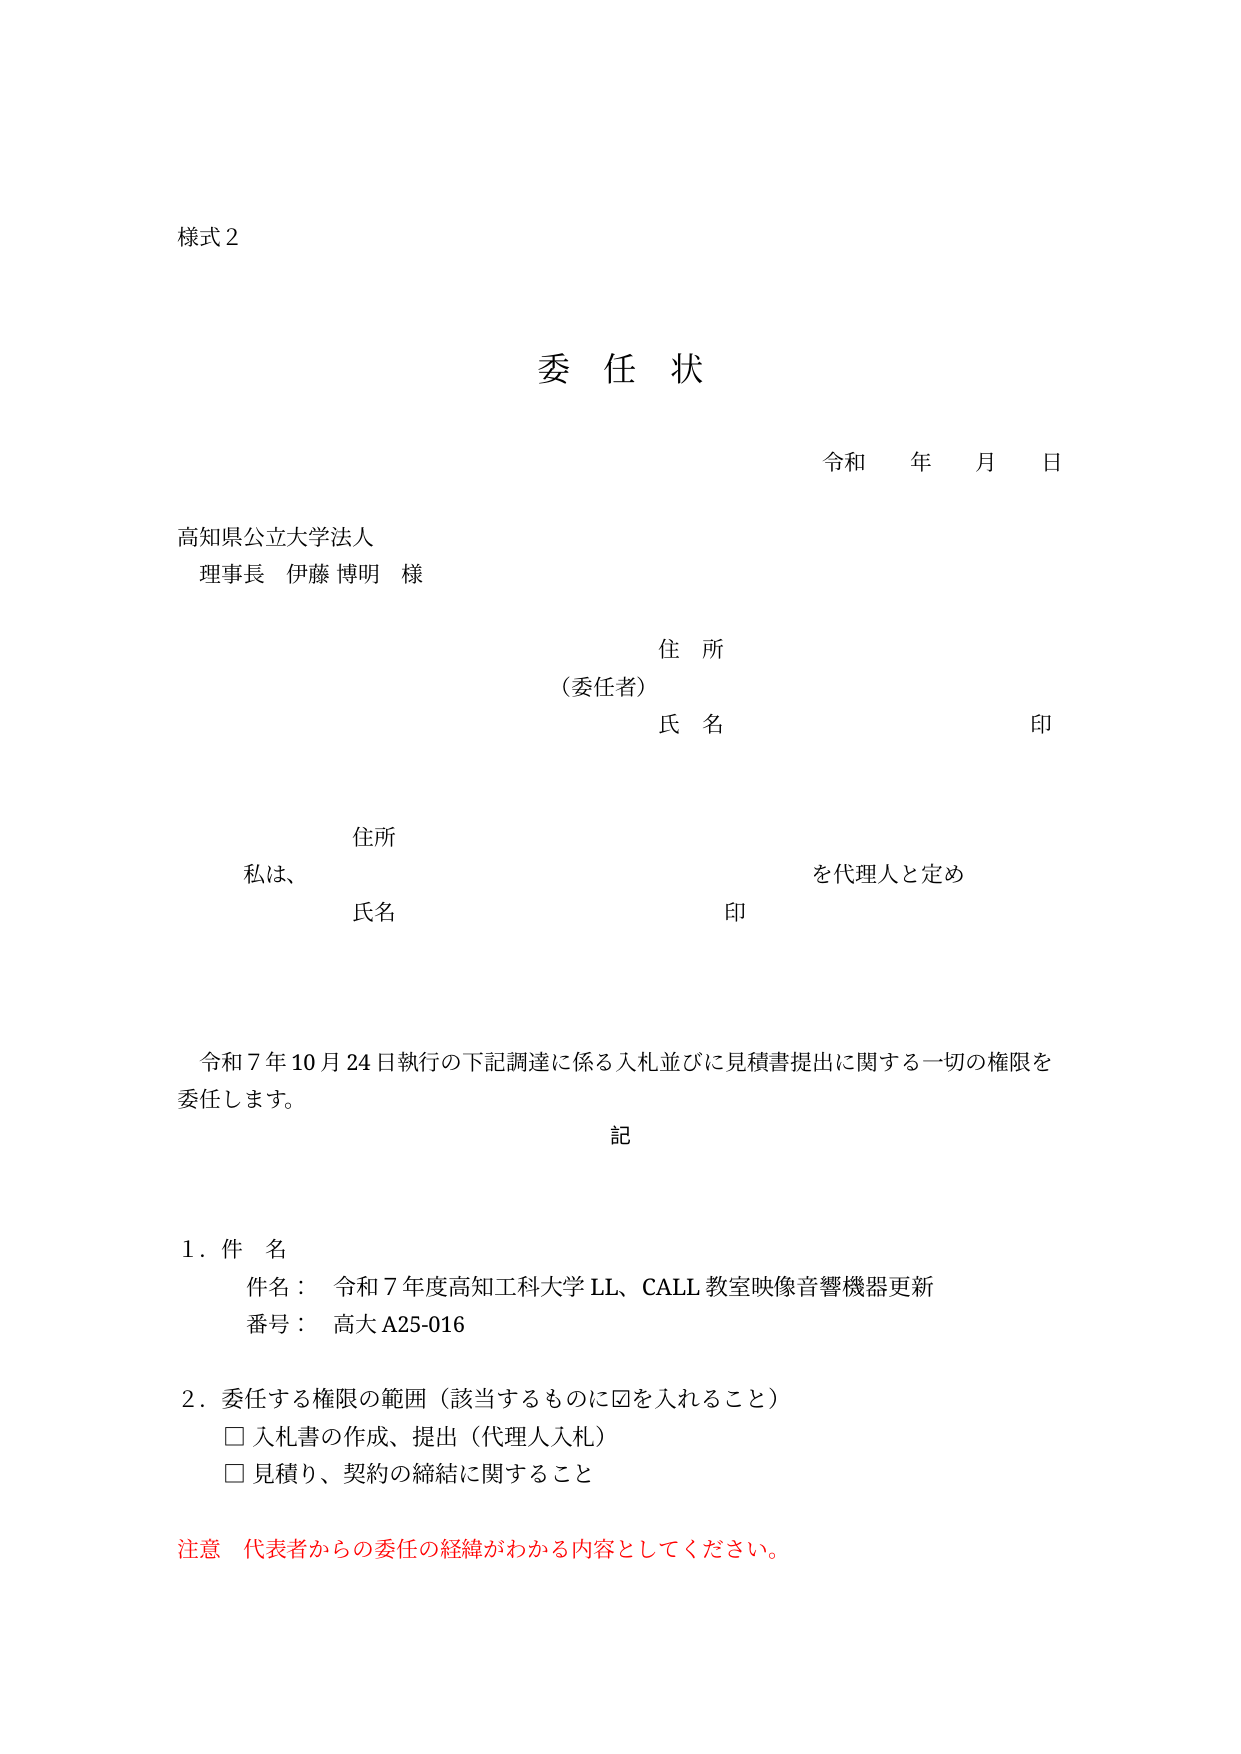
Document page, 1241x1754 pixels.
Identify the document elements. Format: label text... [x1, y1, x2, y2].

subtitle 記 [177, 1117, 1063, 1154]
text 住所 [177, 817, 1063, 854]
text 私は、 を代理人と定め [177, 854, 1063, 892]
text 氏名 印 [177, 892, 1063, 929]
text 委 任 状 [177, 329, 1063, 404]
text １．件 名 [177, 1229, 1063, 1267]
text 高知県公立大学法人 [177, 517, 1063, 554]
text 件名： 令和７年度高知工科大学LL、CALL教室映像音響機器更新 [177, 1267, 1063, 1304]
text 令和 年 月 日 [177, 442, 1063, 479]
text 令和７年10月24日執行の下記調達に係る入札並びに見積書提出に関する一切の権限を委任します。 [177, 1042, 1063, 1117]
text 氏 名 印 [177, 704, 1063, 742]
text □ 入札書の作成、提出（代理人入札） [177, 1417, 1063, 1454]
text 番号： 高大A25-016 [177, 1304, 1063, 1342]
text 理事長 伊藤 博明 様 [177, 554, 1063, 592]
text □ 見積り、契約の締結に関すること [177, 1454, 1063, 1492]
text 様式２ [177, 217, 1063, 254]
text ２．委任する権限の範囲（該当するものに☑を入れること） [177, 1379, 1063, 1417]
text 住 所 [177, 629, 1063, 667]
text （委任者） [177, 667, 1063, 704]
text 注意 代表者からの委任の経緯がわかる内容としてください。 [177, 1529, 1063, 1567]
